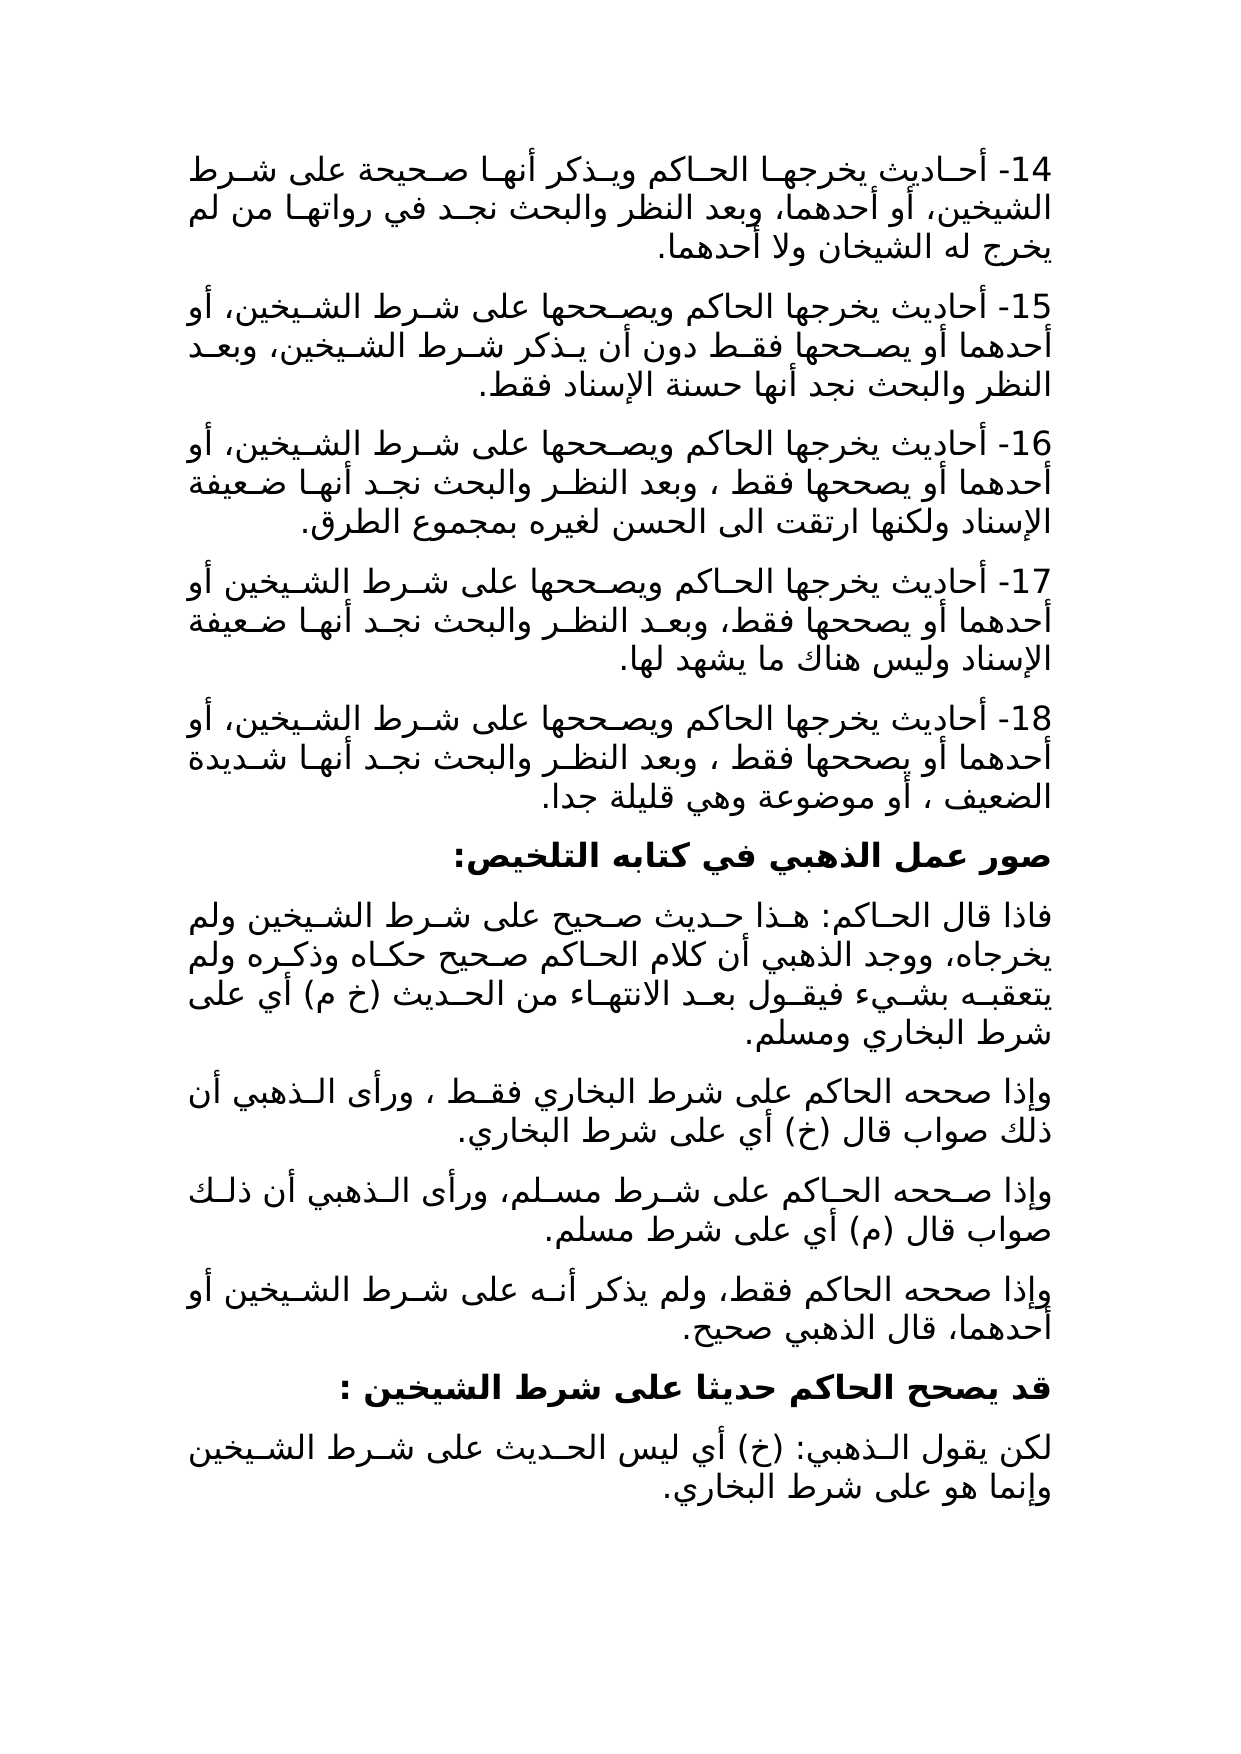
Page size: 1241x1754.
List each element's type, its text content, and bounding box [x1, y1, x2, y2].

text 16- أحاديث يخرجها الحاكم ويصححها على شرط الشيخين، أو أحدهما أو يصححها فقط ، وبعد النظر والبحث نجد أنها ضعيفة الإسناد ولكنها ارتقت الى الحسن لغيره بمجموع الطرق. [187, 425, 1053, 541]
text 17- أحاديث يخرجها الحاكم ويصححها على شرط الشيخين أو أحدهما أو يصححها فقط، وبعد النظر والبحث نجد أنها ضعيفة الإسناد وليس هناك ما يشهد لها. [187, 562, 1053, 679]
text لكن يقول الذهبي: (خ) أي ليس الحديث على شرط الشيخين وإنما هو على شرط البخاري. [187, 1428, 1053, 1506]
text 14- أحاديث يخرجها الحاكم ويذكر أنها صحيحة على شرط الشيخين، أو أحدهما، وبعد النظر والبحث نجد في رواتها من لم يخرج له الشيخان ولا أحدهما. [187, 150, 1053, 267]
text قد يصحح الحاكم حديثا على شرط الشيخين : [187, 1368, 1053, 1407]
text 18- أحاديث يخرجها الحاكم ويصححها على شرط الشيخين، أو أحدهما أو يصححها فقط ، وبعد النظر والبحث نجد أنها شديدة الضعيف ، أو موضوعة وهي قليلة جدا. [187, 699, 1053, 816]
text وإذا صححه الحاكم فقط، ولم يذكر أنه على شرط الشيخين أو أحدهما، قال الذهبي صحيح. [187, 1270, 1053, 1348]
text وإذا صححه الحاكم على شرط البخاري فقط ، ورأى الذهبي أن ذلك صواب قال (خ) أي على شرط البخاري. [187, 1073, 1053, 1151]
text 15- أحاديث يخرجها الحاكم ويصححها على شرط الشيخين، أو أحدهما أو يصححها فقط دون أن يذكر شرط الشيخين، وبعد النظر والبحث نجد أنها حسنة الإسناد فقط. [187, 287, 1053, 404]
text فاذا قال الحاكم: هذا حديث صحيح على شرط الشيخين ولم يخرجاه، ووجد الذهبي أن كلام الحاكم صحيح حكاه وذكره ولم يتعقبه بشيء فيقول بعد الانتهاء من الحديث (خ م) أي على شرط البخاري ومسلم. [187, 897, 1053, 1052]
text صور عمل الذهبي في كتابه التلخيص: [187, 837, 1053, 876]
text وإذا صححه الحاكم على شرط مسلم، ورأى الذهبي أن ذلك صواب قال (م) أي على شرط مسلم. [187, 1171, 1053, 1249]
